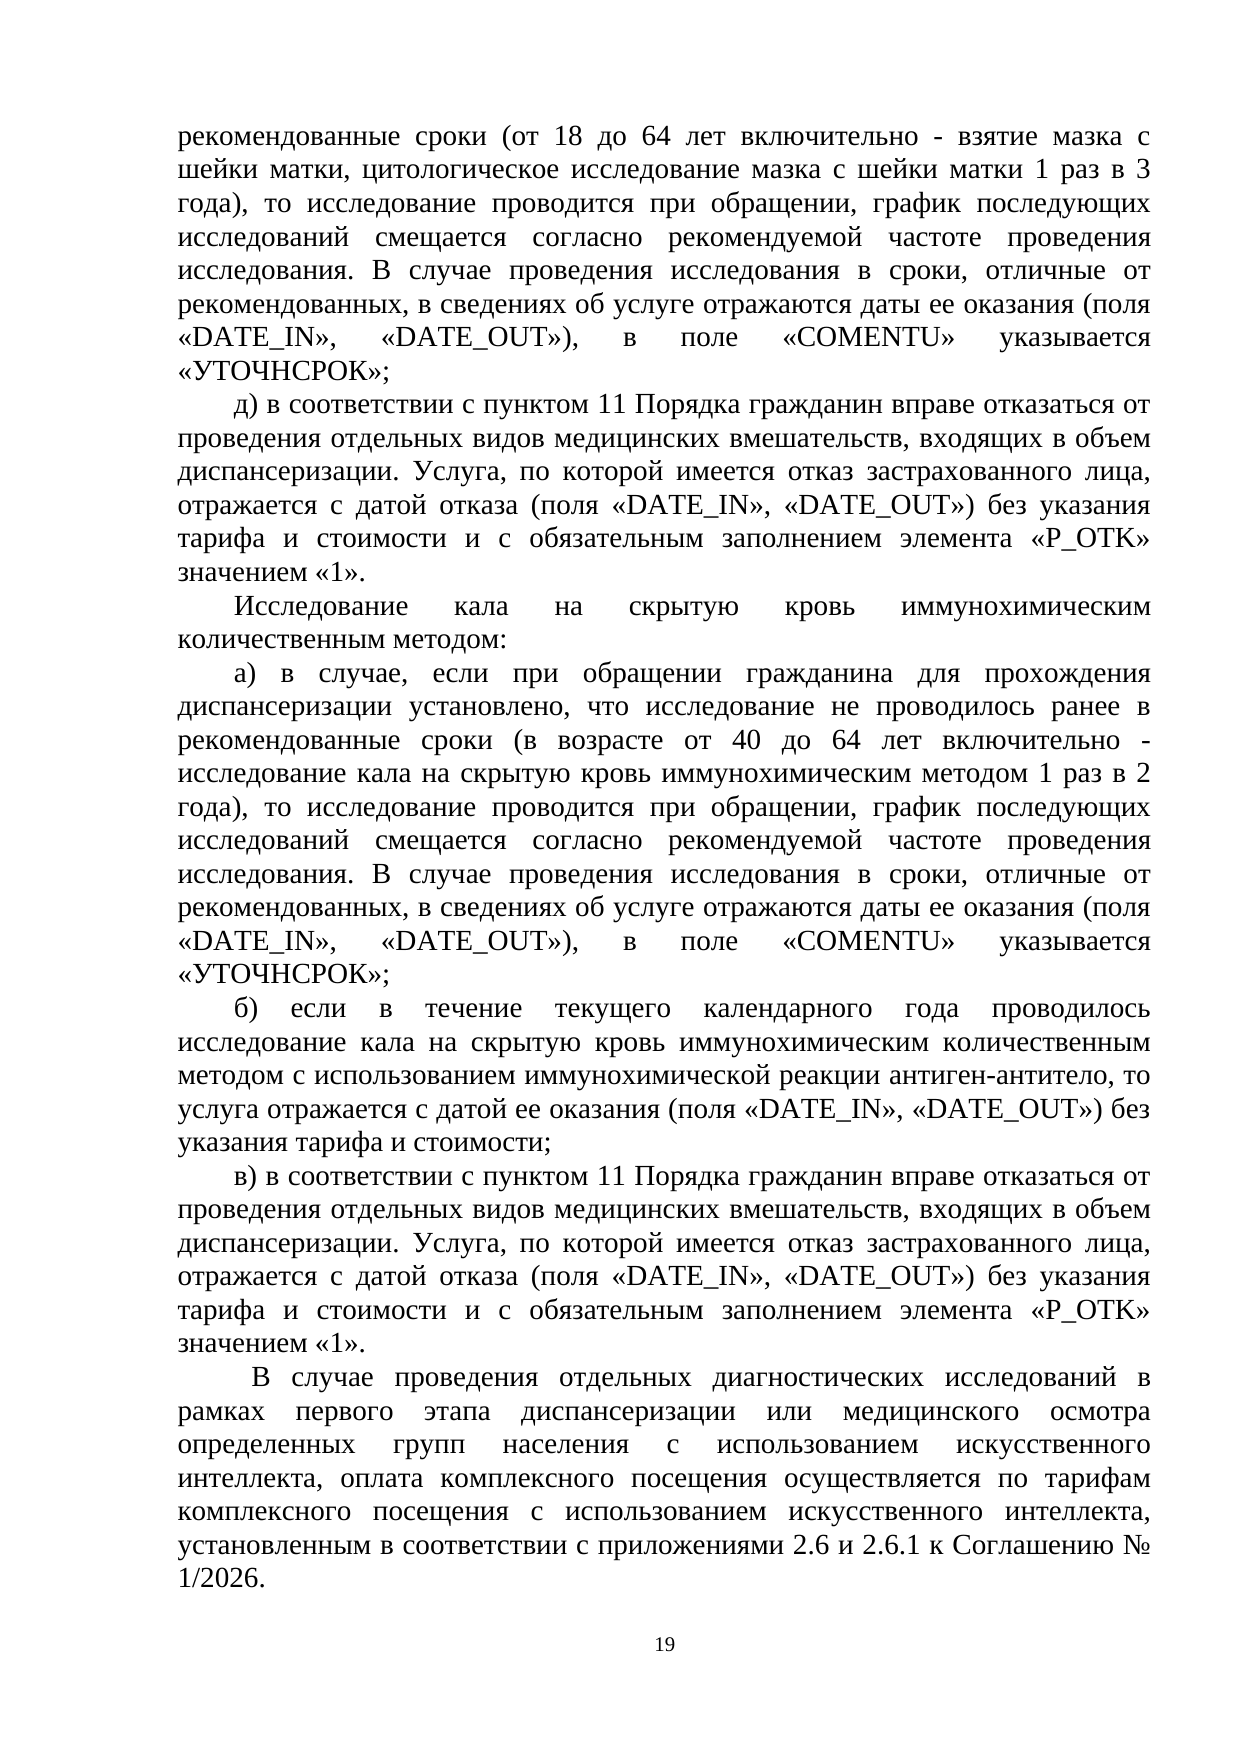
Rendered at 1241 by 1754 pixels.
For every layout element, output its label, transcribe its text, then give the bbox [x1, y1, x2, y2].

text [177, 118, 1152, 386]
text а) в случае, если при обращении гражданина для прохождения диспансеризации установлено, что исследование не проводилось ранее в рекомендованные сроки (в возрасте от 40 до 64 лет включительно - исследование кала на скрытую кровь иммунохимическим методом 1 раз в 2 года), то исследование проводится при обращении, график последующих исследований смещается согласно рекомендуемой частоте проведения исследования. В случае проведения исследования в сроки, отличные от рекомендованных, в сведениях об услуге отражаются даты ее оказания (поля «DATE_IN», «DATE_OUT»), в поле «COMENTU» указывается «УТОЧНСРОК»; [177, 655, 1152, 990]
text Исследование кала на скрытую кровь иммунохимическим количественным методом: [177, 588, 1152, 655]
text б) если в течение текущего календарного года проводилось исследование кала на скрытую кровь иммунохимическим количественным методом с использованием иммунохимической реакции антиген-антитело, то услуга отражается с датой ее оказания (поля «DATE_IN», «DATE_OUT») без указания тарифа и стоимости; [177, 990, 1152, 1158]
text д) в соответствии с пунктом 11 Порядка гражданин вправе отказаться от проведения отдельных видов медицинских вмешательств, входящих в объем диспансеризации. Услуга, по которой имеется отказ застрахованного лица, отражается с датой отказа (поля «DATE_IN», «DATE_OUT») без указания тарифа и стоимости и с обязательным заполнением элемента «P_OTK» значением «1». [177, 386, 1152, 588]
text в) в соответствии с пунктом 11 Порядка гражданин вправе отказаться от проведения отдельных видов медицинских вмешательств, входящих в объем диспансеризации. Услуга, по которой имеется отказ застрахованного лица, отражается с датой отказа (поля «DATE_IN», «DATE_OUT») без указания тарифа и стоимости и с обязательным заполнением элемента «P_OTK» значением «1». [177, 1158, 1152, 1359]
text В случае проведения отдельных диагностических исследований в рамках первого этапа диспансеризации или медицинского осмотра определенных групп населения с использованием искусственного интеллекта, оплата комплексного посещения осуществляется по тарифам комплексного посещения с использованием искусственного интеллекта, установленным в соответствии с приложениями 2.6 и 2.6.1 к Соглашению № 1/2026. [177, 1359, 1152, 1594]
